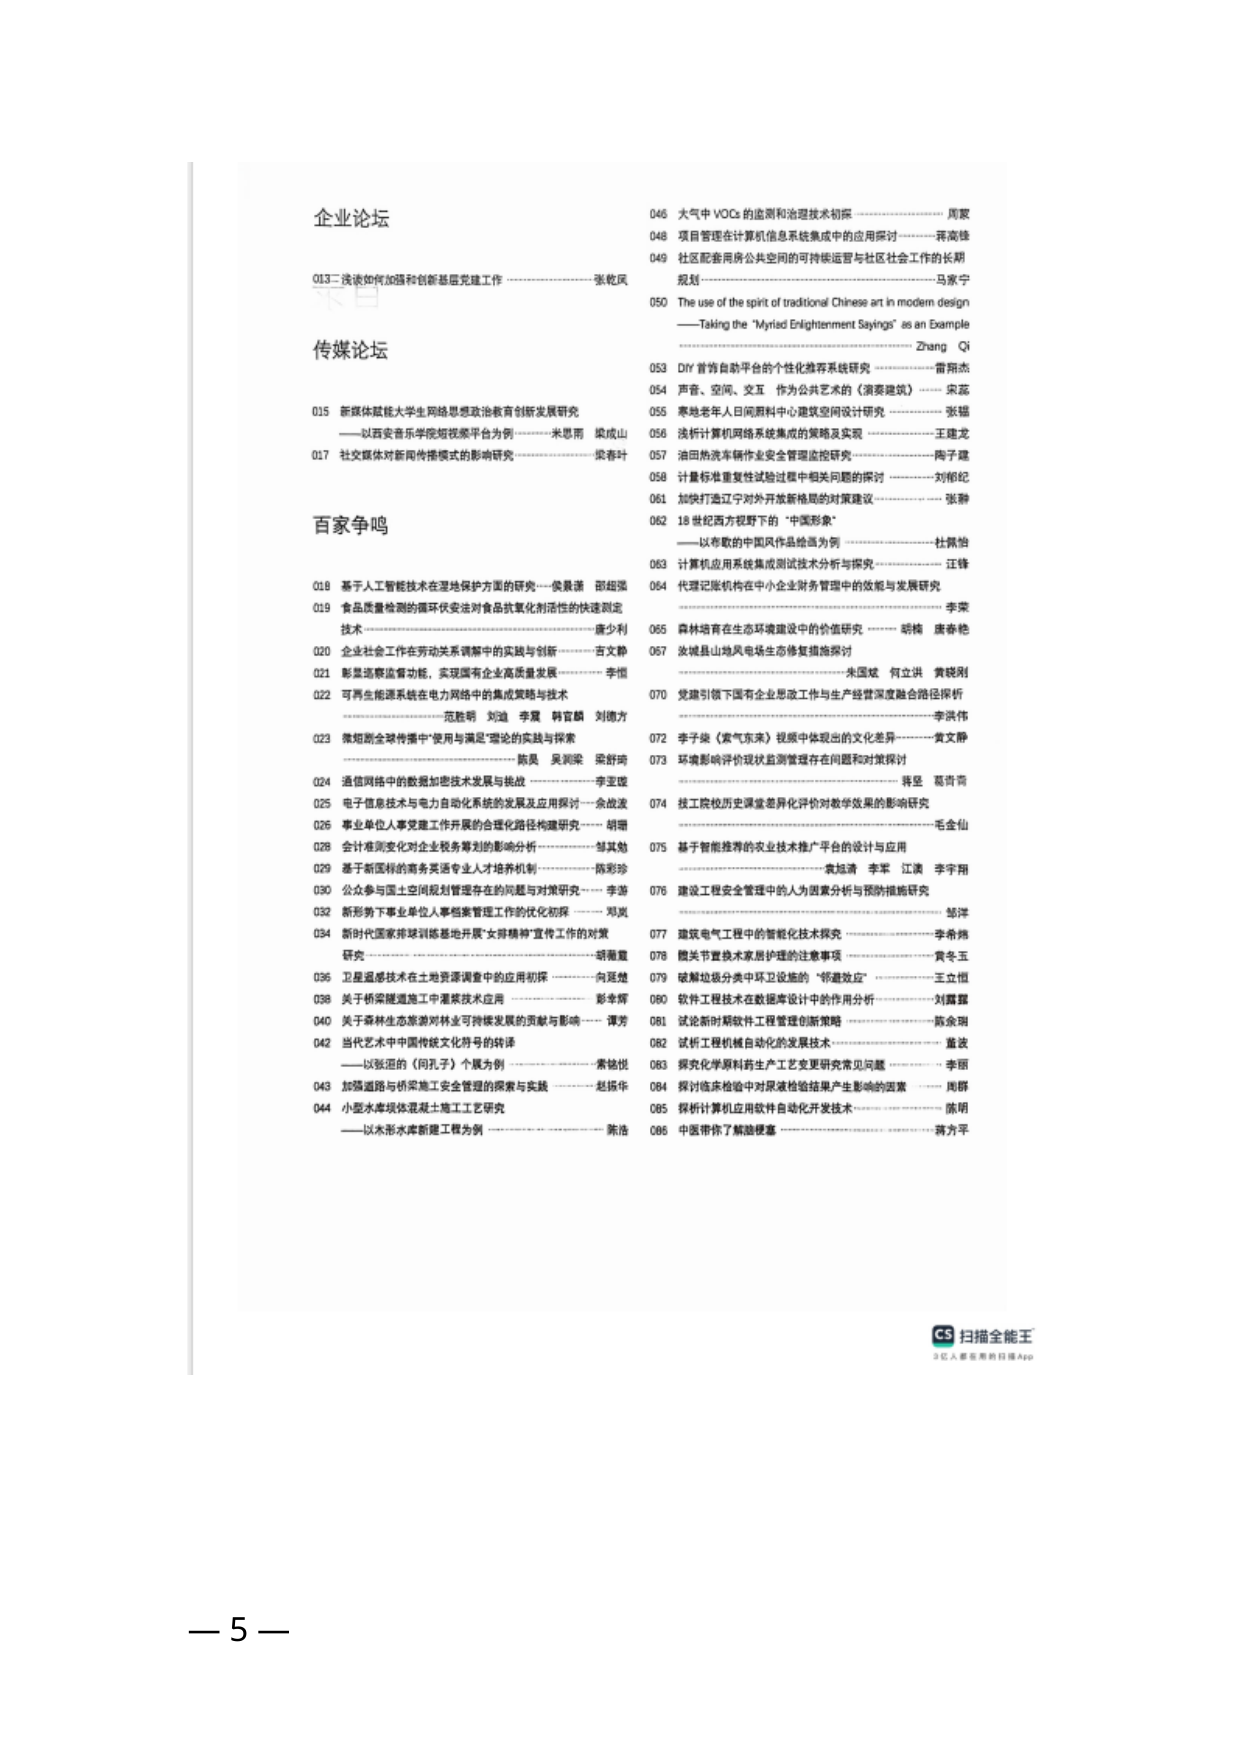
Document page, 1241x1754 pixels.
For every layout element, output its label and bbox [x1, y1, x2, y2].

picture [187, 162, 1052, 1375]
